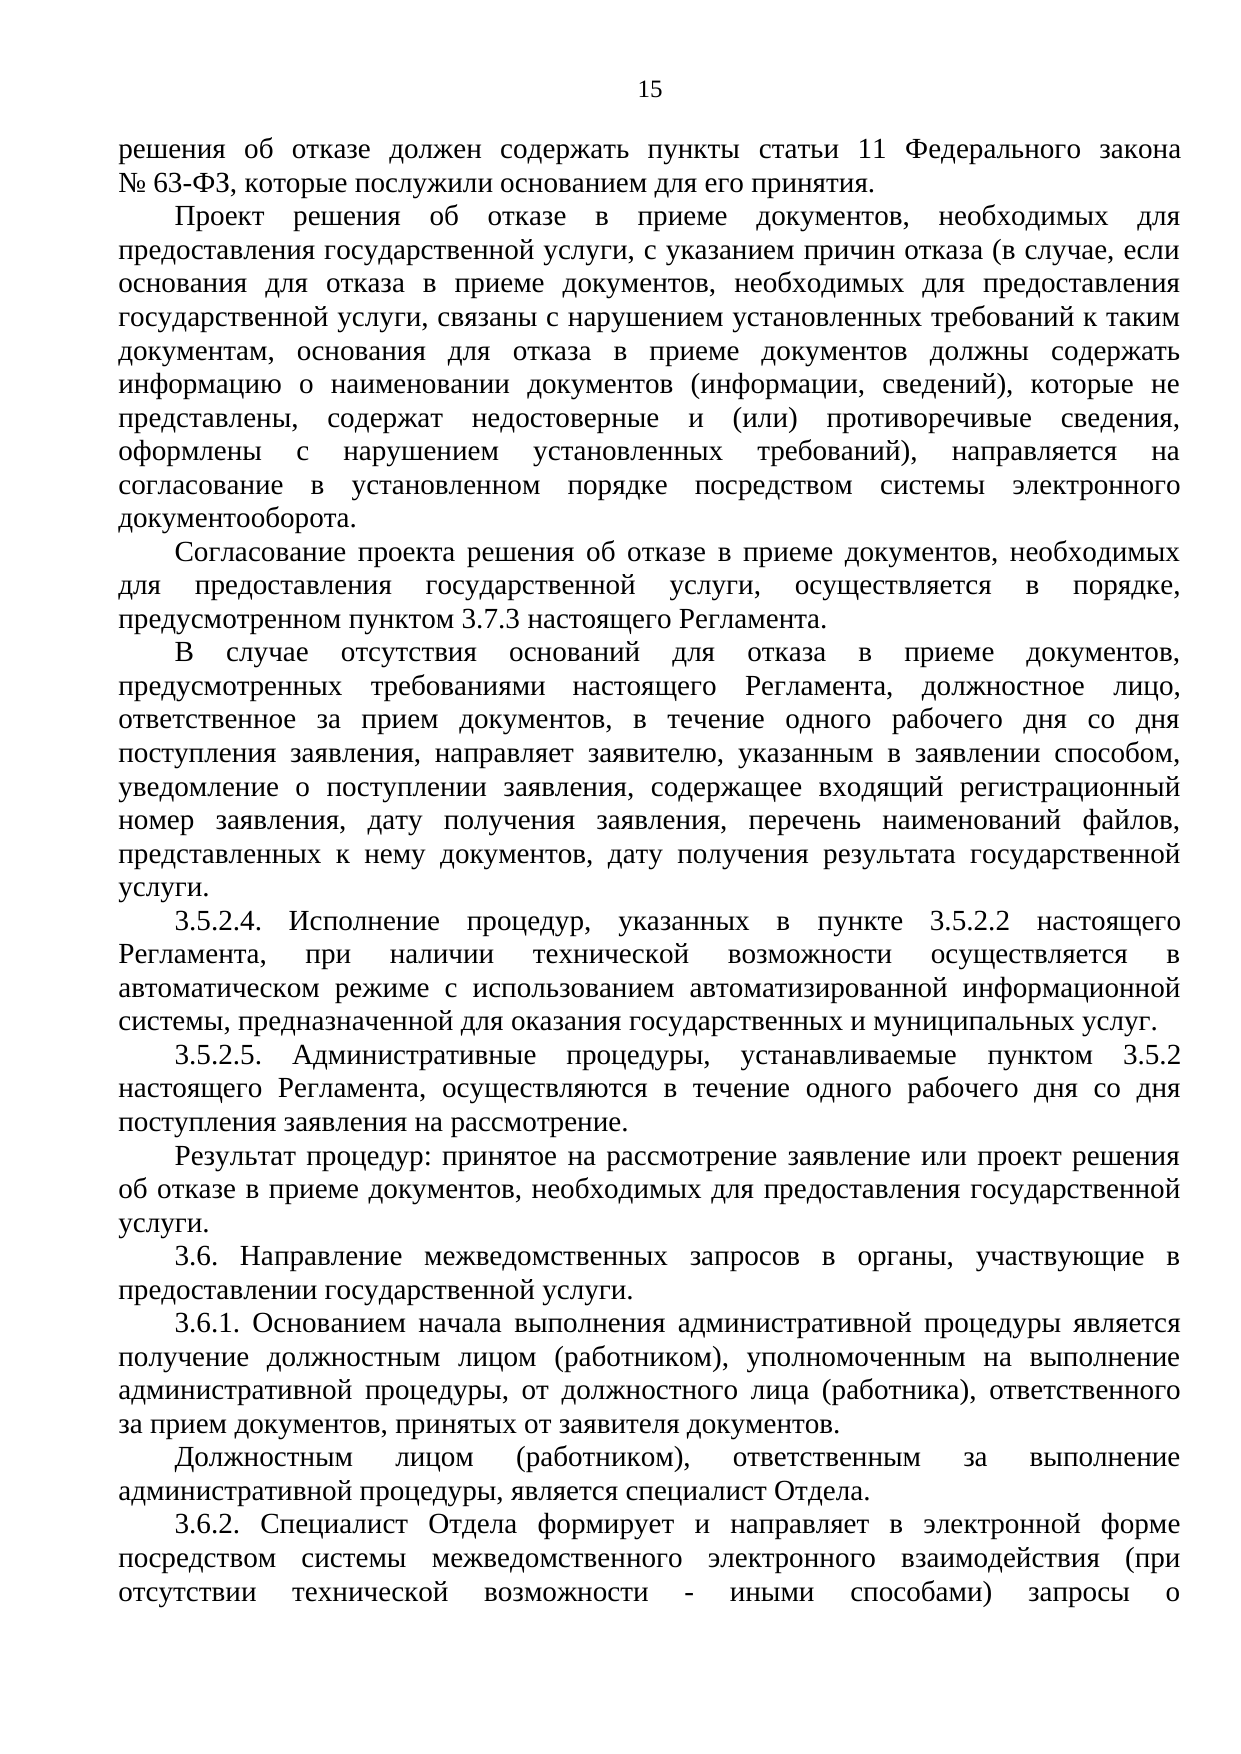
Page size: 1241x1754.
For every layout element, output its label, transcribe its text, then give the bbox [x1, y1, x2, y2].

text Проект решения об отказе в приеме документов, необходимых для предоставления государственной услуги, с указанием причин отказа (в случае, если основания для отказа в приеме документов, необходимых для предоставления государственной услуги, связаны с нарушением установленных требований к таким документам, основания для отказа в приеме документов должны содержать информацию о наименовании документов (информации, сведений), которые не представлены, содержат недостоверные и (или) противоречивые сведения, оформлены с нарушением установленных требований), направляется на согласование в установленном порядке посредством системы электронного документооборота. [118, 198, 1181, 534]
text 3.6.1. Основанием начала выполнения административной процедуры является получение должностным лицом (работником), уполномоченным на выполнение административной процедуры, от должностного лица (работника), ответственного за прием документов, принятых от заявителя документов. [118, 1305, 1181, 1439]
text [118, 131, 1181, 198]
text 3.5.2.5. Административные процедуры, устанавливаемые пунктом 3.5.2 настоящего Регламента, осуществляются в течение одного рабочего дня со дня поступления заявления на рассмотрение. [118, 1037, 1181, 1138]
text Результат процедур: принятое на рассмотрение заявление или проект решения об отказе в приеме документов, необходимых для предоставления государственной услуги. [118, 1138, 1181, 1238]
text 3.5.2.4. Исполнение процедур, указанных в пункте 3.5.2.2 настоящего Регламента, при наличии технической возможности осуществляется в автоматическом режиме с использованием автоматизированной информационной системы, предназначенной для оказания государственных и муниципальных услуг. [118, 903, 1181, 1037]
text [118, 1507, 1181, 1607]
text Должностным лицом (работником), ответственным за выполнение административной процедуры, является специалист Отдела. [118, 1439, 1181, 1507]
text 3.6. Направление межведомственных запросов в органы, участвующие в предоставлении государственной услуги. [118, 1238, 1181, 1305]
text Согласование проекта решения об отказе в приеме документов, необходимых для предоставления государственной услуги, осуществляется в порядке, предусмотренном пунктом 3.7.3 настоящего Регламента. [118, 534, 1181, 634]
text В случае отсутствия оснований для отказа в приеме документов, предусмотренных требованиями настоящего Регламента, должностное лицо, ответственное за прием документов, в течение одного рабочего дня со дня поступления заявления, направляет заявителю, указанным в заявлении способом, уведомление о поступлении заявления, содержащее входящий регистрационный номер заявления, дату получения заявления, перечень наименований файлов, представленных к нему документов, дату получения результата государственной услуги. [118, 634, 1181, 903]
